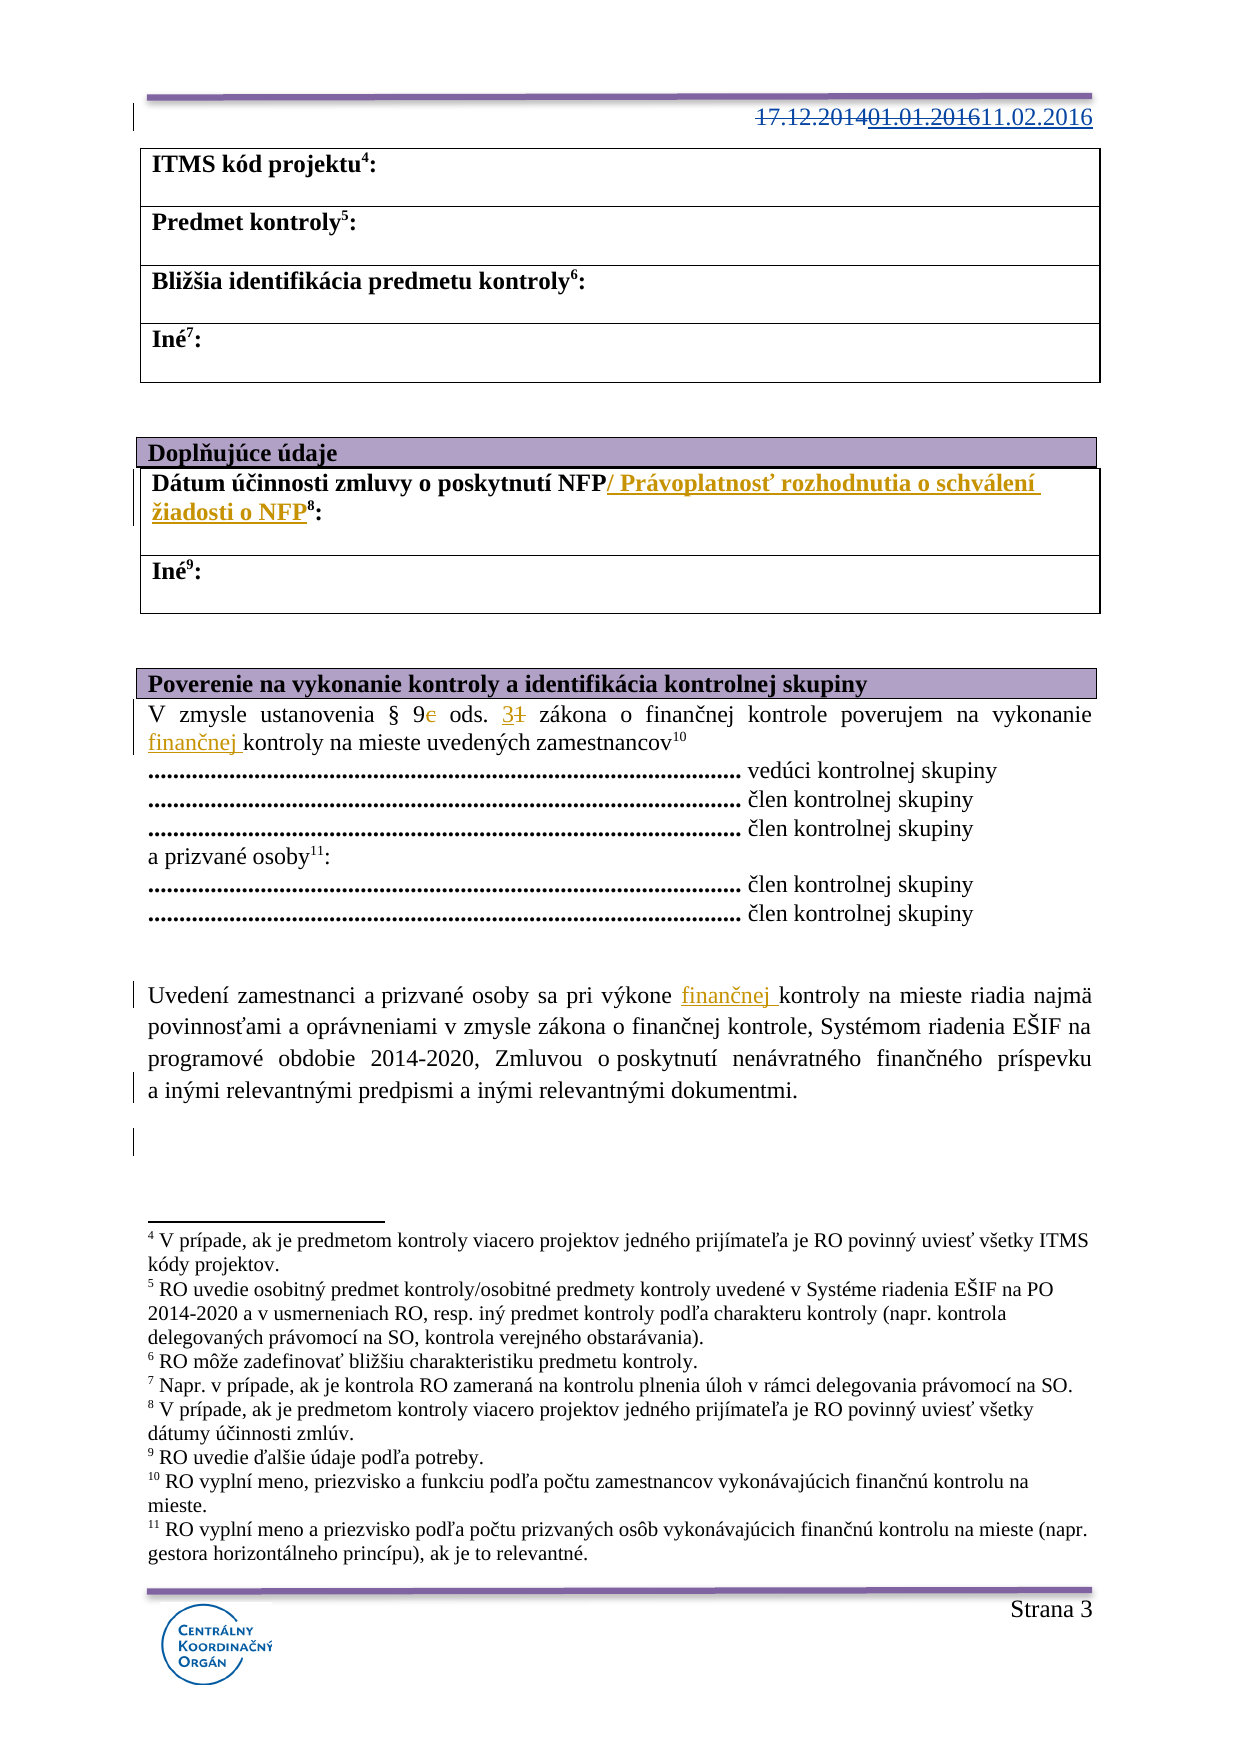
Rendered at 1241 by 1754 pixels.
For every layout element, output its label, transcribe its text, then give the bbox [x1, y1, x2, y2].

table_cell Bližšia identifikácia predmetu kontroly: [141, 266, 1099, 323]
table_cell Predmet kontroly: [141, 207, 1099, 265]
table_cell Iné: [141, 556, 1099, 613]
text V zmysle ustanovenia § 9 ods. zákona o finančnej kontrole poverujem na vykonanie kontroly na mieste uvedených zamestnancov [148, 699, 1093, 755]
table_header Poverenie na vykonanie kontroly a identifikácia kontrolnej skupiny [137, 669, 1096, 698]
text ............................................................................................... člen kontrolnej skupiny [148, 813, 1093, 842]
text Uvedení zamestnanci a prizvané osoby sa pri výkone kontroly na mieste riadia najmä povinnosťami a oprávneniami v zmysle zákona o finančnej kontrole, Systémom riadenia EŠIF na programové obdobie 2014-2020, Zmluvou o poskytnutí nenávratného finančného príspevku a inými relevantnými predpismi a inými relevantnými dokumentmi. [148, 981, 1093, 1103]
text ............................................................................................... člen kontrolnej skupiny [148, 898, 1093, 927]
table_cell Iné: [141, 324, 1099, 382]
text ............................................................................................... vedúci kontrolnej skupiny [148, 755, 1093, 784]
table_header Dátum účinnosti zmluvy o poskytnutí NFP: [141, 469, 1099, 555]
table_cell ITMS kód projektu: [141, 149, 1099, 206]
text ............................................................................................... člen kontrolnej skupiny [148, 784, 1093, 813]
text a prizvané osoby: [148, 842, 1093, 869]
picture [159, 1602, 272, 1684]
table_header Doplňujúce údaje [137, 438, 1096, 466]
text ............................................................................................... člen kontrolnej skupiny [148, 869, 1093, 898]
